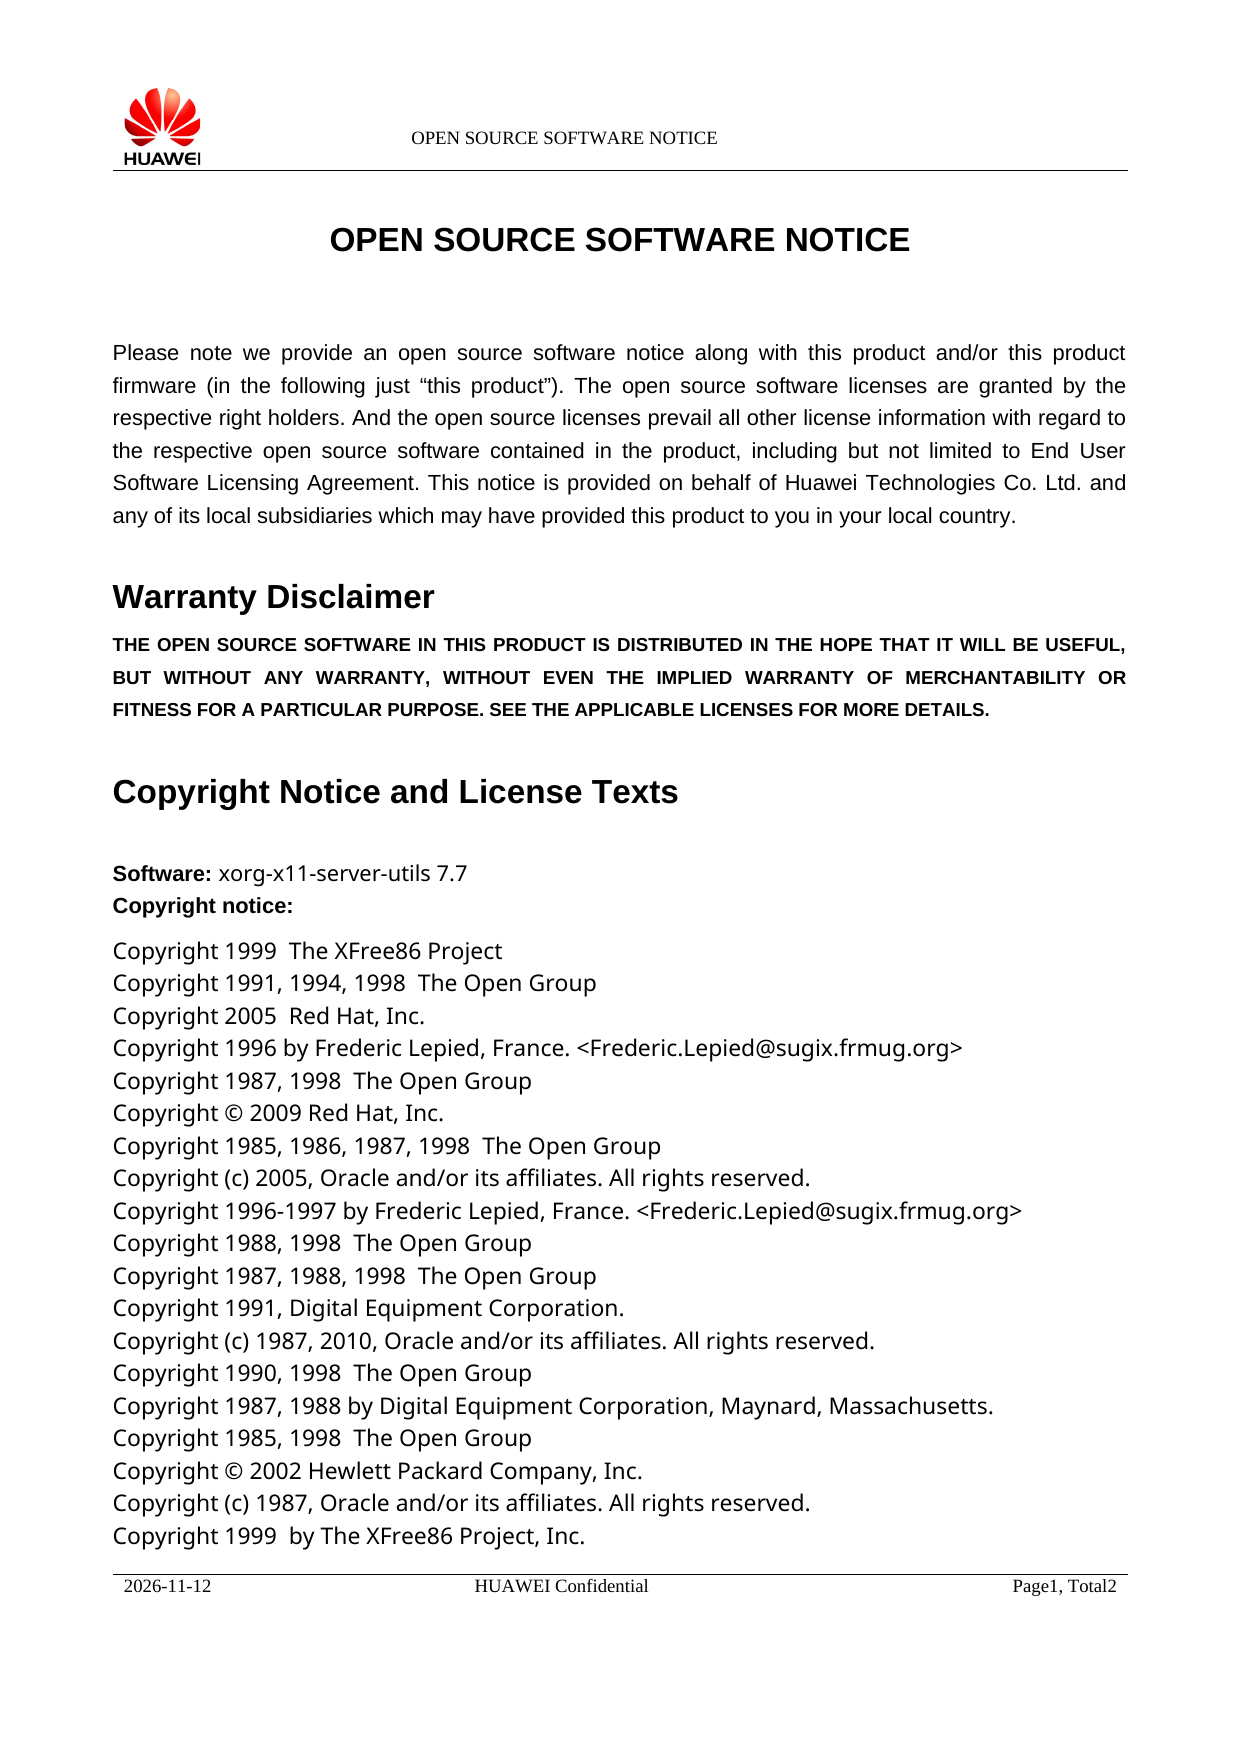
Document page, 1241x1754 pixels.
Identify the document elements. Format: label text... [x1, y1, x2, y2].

text Please note we provide an open source software notice along with this product and/or this product firmware (in the following just “this product”). The open source software licenses are granted by the respective right holders. And the open source licenses prevail all other license information with regard to the respective open source software contained in the product, including but not limited to End User Software Licensing Agreement. This notice is provided on behalf of Huawei Technologies Co. Ltd. and any of its local subsidiaries which may have provided this product to you in your local country. [112, 336, 1128, 531]
text Copyright notice: [112, 889, 1128, 921]
title Software: xorg-x11-server-utils 7.7 [112, 856, 1128, 889]
text Warranty Disclaimer [112, 564, 1128, 629]
text OPEN SOURCE SOFTWARE NOTICE [112, 206, 1128, 271]
text The open source software in this product is distributed in the hope that it will be useful, but WITHOUT ANY WARRANTY, without even the implied warranty of MERCHANTABILITY or FITNESS FOR A PARTICULAR PURPOSE. See the applicable licenses for more details. [112, 629, 1128, 726]
text Copyright Notice and License Texts [112, 759, 1128, 824]
picture [124, 88, 201, 165]
